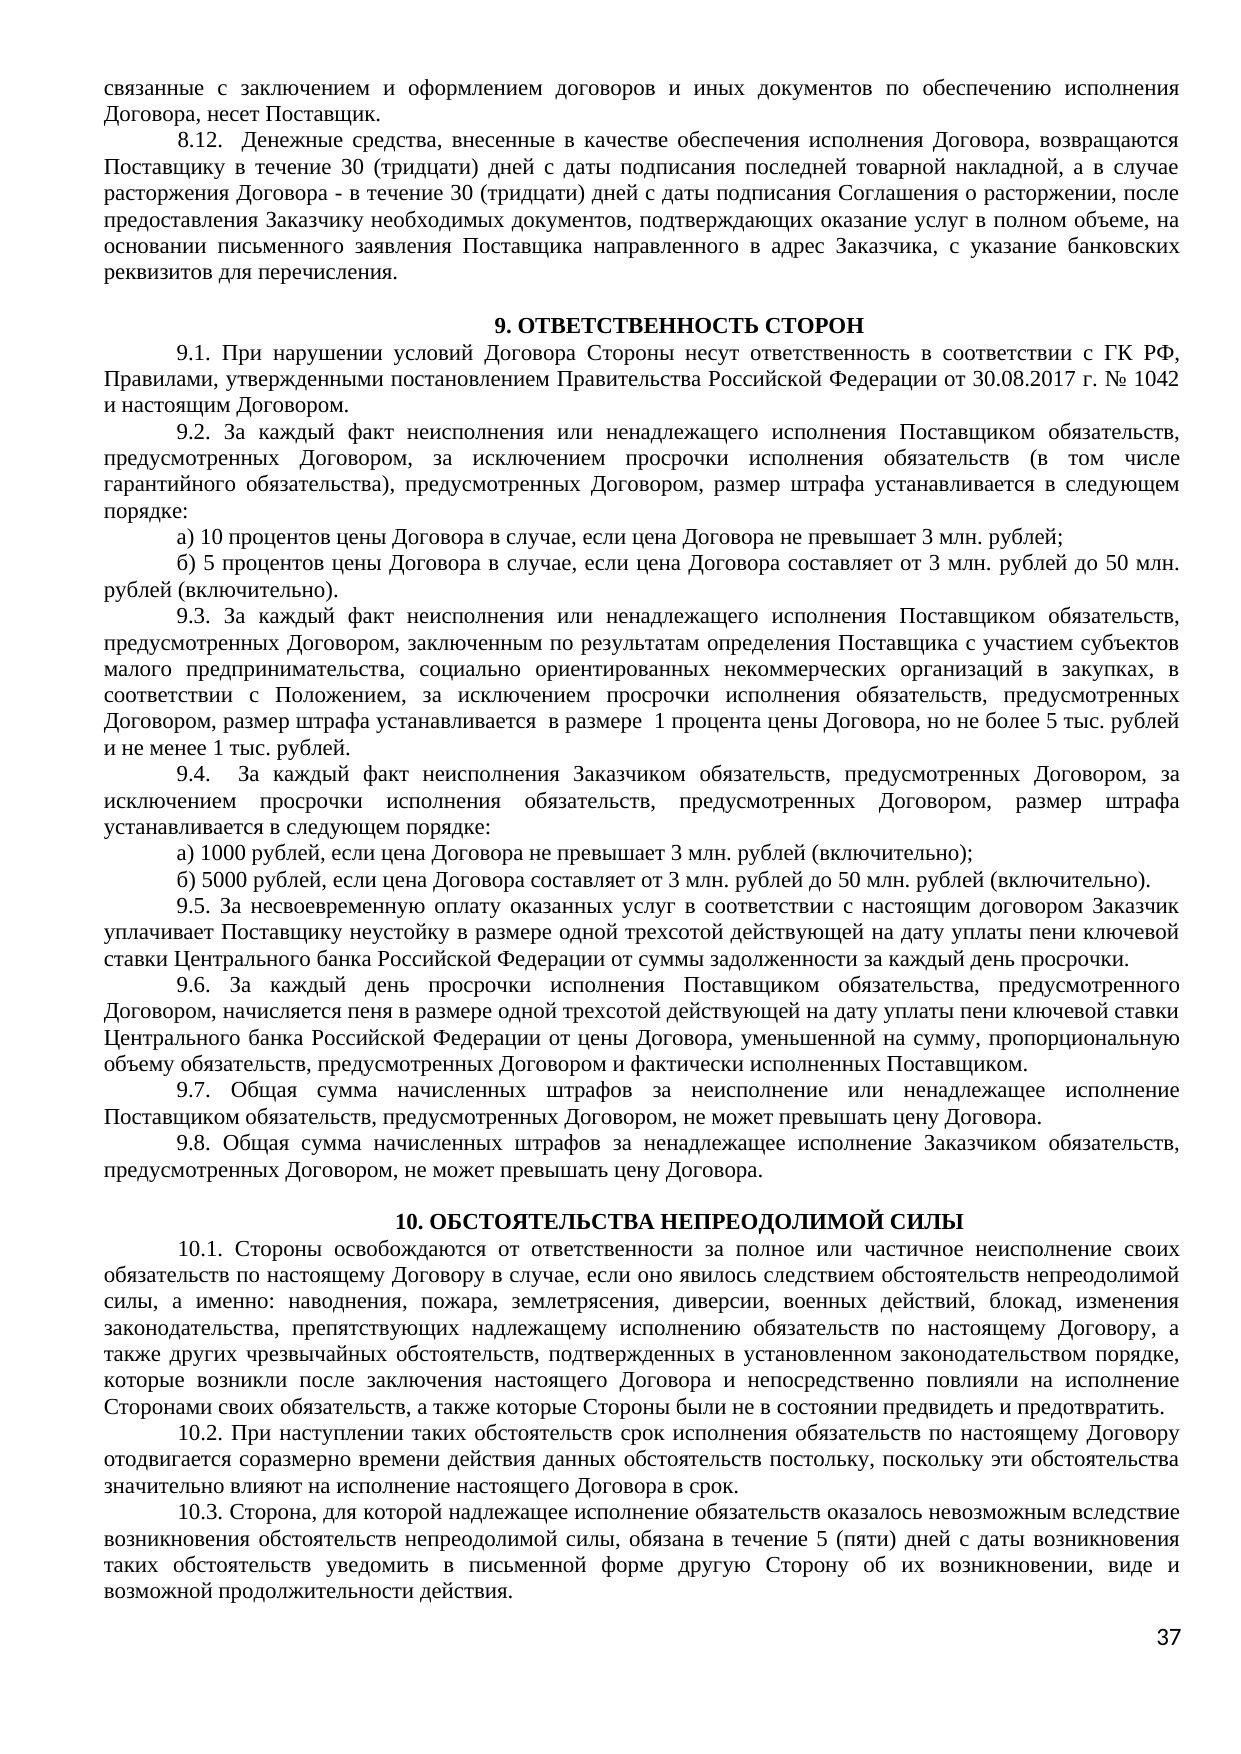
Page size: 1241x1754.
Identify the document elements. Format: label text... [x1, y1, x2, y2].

text а) 10 процентов цены Договора в случае, если цена Договора не превышает 3 млн. рублей; [103, 523, 1181, 549]
text 9.4. За каждый факт неисполнения Заказчиком обязательств, предусмотренных Договором, за исключением просрочки исполнения обязательств, предусмотренных Договором, размер штрафа устанавливается в следующем порядке: [103, 760, 1181, 839]
text 9.5. За несвоевременную оплату оказанных услуг в соответствии с настоящим договором Заказчик уплачивает Поставщику неустойку в размере одной трехсотой действующей на дату уплаты пени ключевой ставки Центрального банка Российской Федерации от суммы задолженности за каждый день просрочки. [103, 892, 1181, 971]
text 9. ОТВЕТСТВЕННОСТЬ СТОРОН [103, 311, 1181, 339]
text 9.6. За каждый день просрочки исполнения Поставщиком обязательства, предусмотренного Договором, начисляется пеня в размере одной трехсотой действующей на дату уплаты пени ключевой ставки Центрального банка Российской Федерации от цены Договора, уменьшенной на сумму, пропорциональную объему обязательств, предусмотренных Договором и фактически исполненных Поставщиком. [103, 971, 1181, 1077]
text 9.2. За каждый факт неисполнения или ненадлежащего исполнения Поставщиком обязательств, предусмотренных Договором, за исключением просрочки исполнения обязательств (в том числе гарантийного обязательства), предусмотренных Договором, размер штрафа устанавливается в следующем порядке: [103, 418, 1181, 523]
text 9.8. Общая сумма начисленных штрафов за ненадлежащее исполнение Заказчиком обязательств, предусмотренных Договором, не может превышать цену Договора. [103, 1129, 1181, 1182]
text б) 5000 рублей, если цена Договора составляет от 3 млн. рублей до 50 млн. рублей (включительно). [103, 866, 1181, 892]
text а) 1000 рублей, если цена Договора не превышает 3 млн. рублей (включительно); [103, 839, 1181, 866]
text 9.1. При нарушении условий Договора Стороны несут ответственность в соответствии с ГК РФ, Правилами, утвержденными постановлением Правительства Российской Федерации от 30.08.2017 г. № 1042 и настоящим Договором. [103, 339, 1181, 418]
text 10. ОБСТОЯТЕЛЬСТВА НЕПРЕОДОЛИМОЙ СИЛЫ [103, 1208, 1181, 1235]
text 8.12. Денежные средства, внесенные в качестве обеспечения исполнения Договора, возвращаются Поставщику в течение 30 (тридцати) дней с даты подписания последней товарной накладной, а в случае расторжения Договора - в течение 30 (тридцати) дней с даты подписания Соглашения о расторжении, после предоставления Заказчику необходимых документов, подтверждающих оказание услуг в полном объеме, на основании письменного заявления Поставщика направленного в адрес Заказчика, с указание банковских реквизитов для перечисления. [103, 127, 1181, 285]
text 10.2. При наступлении таких обстоятельств срок исполнения обязательств по настоящему Договору отодвигается соразмерно времени действия данных обстоятельств постольку, поскольку эти обстоятельства значительно влияют на исполнение настоящего Договора в срок. [103, 1419, 1181, 1498]
text б) 5 процентов цены Договора в случае, если цена Договора составляет от 3 млн. рублей до 50 млн. рублей (включительно). [103, 549, 1181, 602]
text 10.3. Сторона, для которой надлежащее исполнение обязательств оказалось невозможным вследствие возникновения обстоятельств непреодолимой силы, обязана в течение 5 (пяти) дней с даты возникновения таких обстоятельств уведомить в письменной форме другую Сторону об их возникновении, виде и возможной продолжительности действия. [103, 1498, 1181, 1604]
text 9.3. За каждый факт неисполнения или ненадлежащего исполнения Поставщиком обязательств, предусмотренных Договором, заключенным по результатам определения Поставщика с участием субъектов малого предпринимательства, социально ориентированных некоммерческих организаций в закупках, в соответствии с Положением, за исключением просрочки исполнения обязательств, предусмотренных Договором, размер штрафа устанавливается в размере 1 процента цены Договора, но не более 5 тыс. рублей и не менее 1 тыс. рублей. [103, 602, 1181, 760]
text 9.7. Общая сумма начисленных штрафов за неисполнение или ненадлежащее исполнение Поставщиком обязательств, предусмотренных Договором, не может превышать цену Договора. [103, 1077, 1181, 1129]
text 10.1. Стороны освобождаются от ответственности за полное или частичное неисполнение своих обязательств по настоящему Договору в случае, если оно явилось следствием обстоятельств непреодолимой силы, а именно: наводнения, пожара, землетрясения, диверсии, военных действий, блокад, изменения законодательства, препятствующих надлежащему исполнению обязательств по настоящему Договору, а также других чрезвычайных обстоятельств, подтвержденных в установленном законодательством порядке, которые возникли после заключения настоящего Договора и непосредственно повлияли на исполнение Сторонами своих обязательств, а также которые Стороны были не в состоянии предвидеть и предотвратить. [103, 1235, 1181, 1419]
